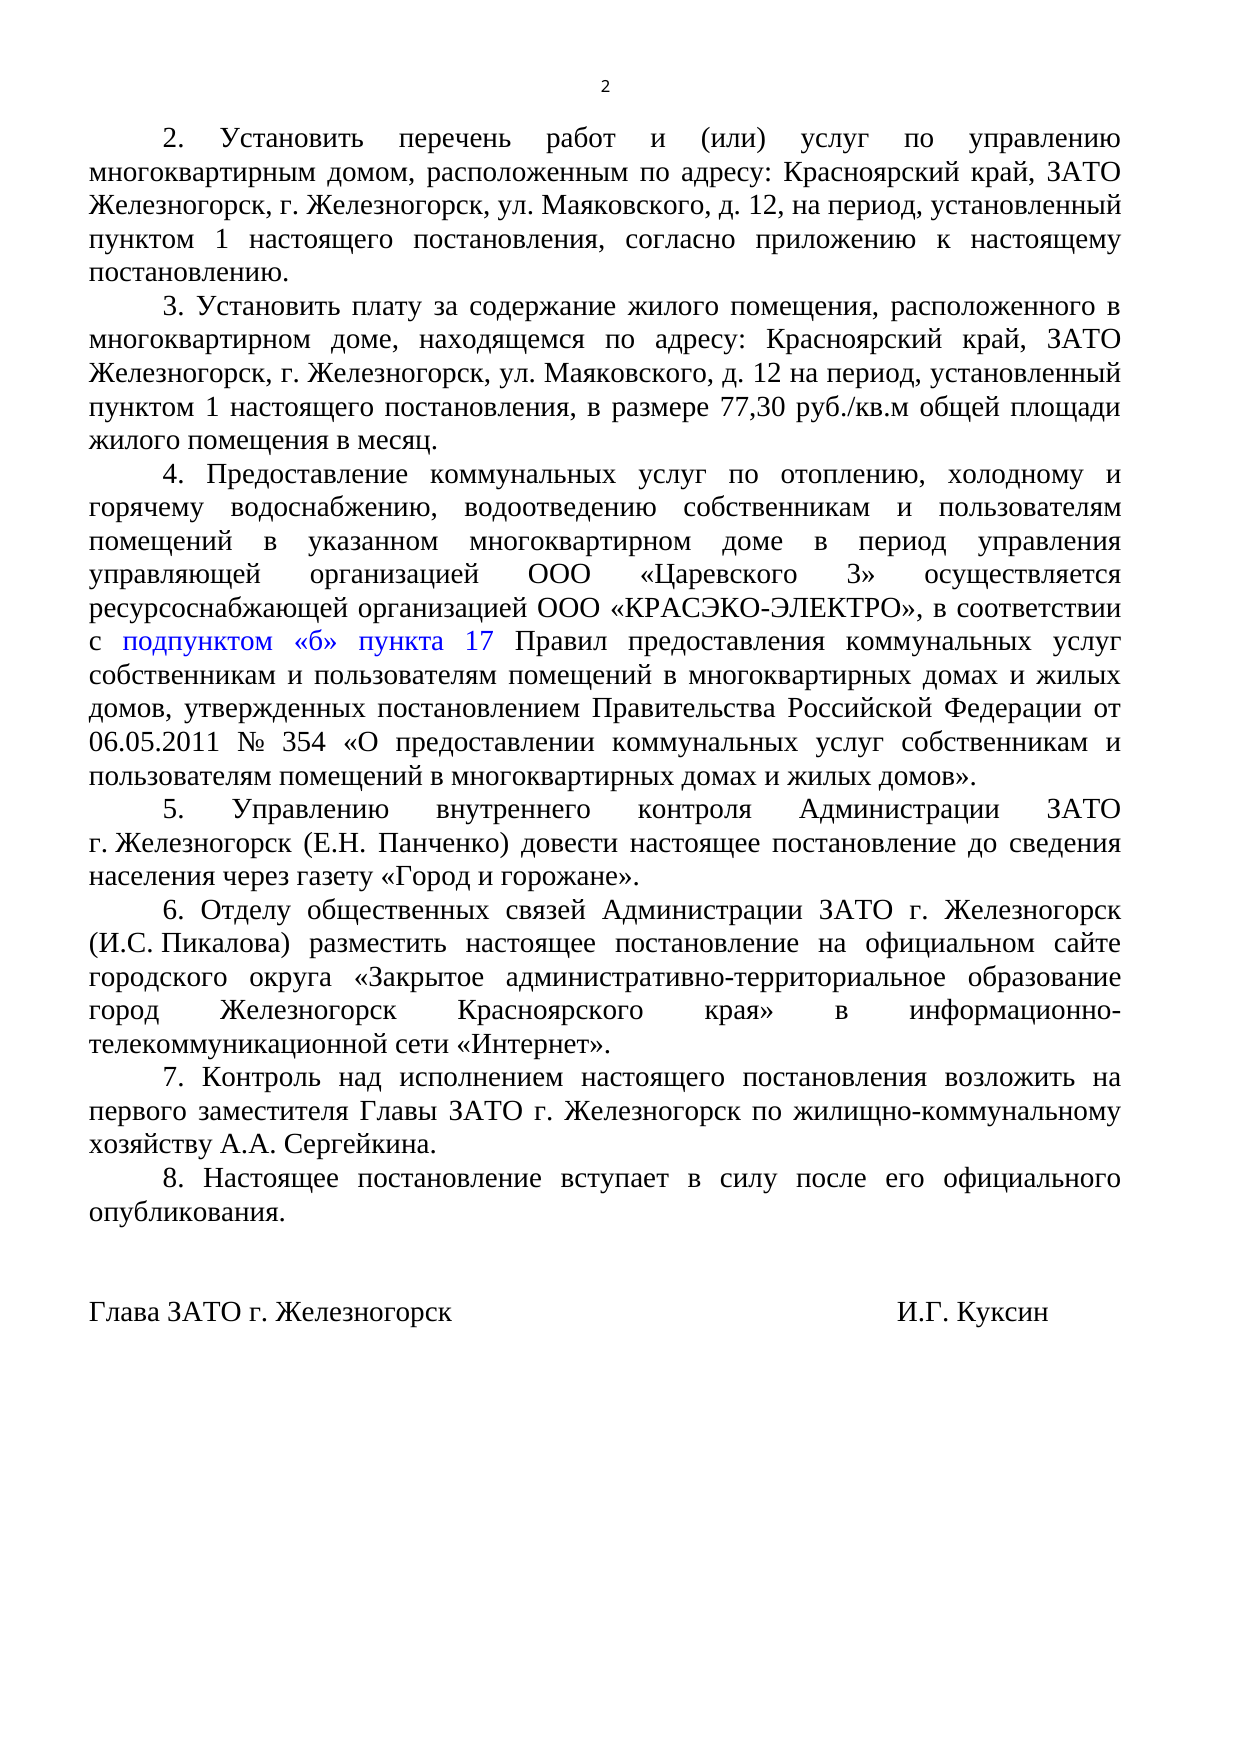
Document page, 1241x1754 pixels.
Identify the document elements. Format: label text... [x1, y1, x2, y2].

text 7. Контроль над исполнением настоящего постановления возложить на первого заместителя Главы ЗАТО г. Железногорск по жилищно-коммунальному хозяйству А.А. Сергейкина. [89, 1059, 1122, 1160]
text 4. Предоставление коммунальных услуг по отоплению, холодному и горячему водоснабжению, водоотведению собственникам и пользователям помещений в указанном многоквартирном доме в период управления управляющей организацией ООО «Царевского 3» осуществляется ресурсоснабжающей организацией ООО «КРАСЭКО-ЭЛЕКТРО», в соответствии с подпунктом «б» пункта 17 Правил предоставления коммунальных услуг собственникам и пользователям помещений в многоквартирных домах и жилых домов, утвержденных постановлением Правительства Российской Федерации от 06.05.2011 № 354 «О предоставлении коммунальных услуг собственникам и пользователям помещений в многоквартирных домах и жилых домов». [89, 456, 1122, 791]
title 2. Установить перечень работ и (или) услуг по управлению многоквартирным домом, расположенным по адресу: Красноярский край, ЗАТО Железногорск, г. Железногорск, ул. Маяковского, д. 12, на период, установленный пунктом 1 настоящего постановления, согласно приложению к настоящему постановлению. [89, 120, 1122, 288]
text 8. Настоящее постановление вступает в силу после его официального опубликования. [89, 1160, 1122, 1227]
text 3. Установить плату за содержание жилого помещения, расположенного в многоквартирном доме, находящемся по адресу: Красноярский край, ЗАТО Железногорск, г. Железногорск, ул. Маяковского, д. 12 на период, установленный пунктом 1 настоящего постановления, в размере 77,30 руб./кв.м общей площади жилого помещения в месяц. [89, 288, 1122, 456]
text Глава ЗАТО г. Железногорск И.Г. Куксин [89, 1294, 1122, 1328]
title 5. Управлению внутреннего контроля Администрации ЗАТО г. Железногорск (Е.Н. Панченко) довести настоящее постановление до сведения населения через газету «Город и горожане». [89, 791, 1122, 892]
text 6. Отделу общественных связей Администрации ЗАТО г. Железногорск (И.С. Пикалова) разместить настоящее постановление на официальном сайте городского округа «Закрытое административно-территориальное образование город Железногорск Красноярского края» в информационно-телекоммуникационной сети «Интернет». [89, 892, 1122, 1059]
